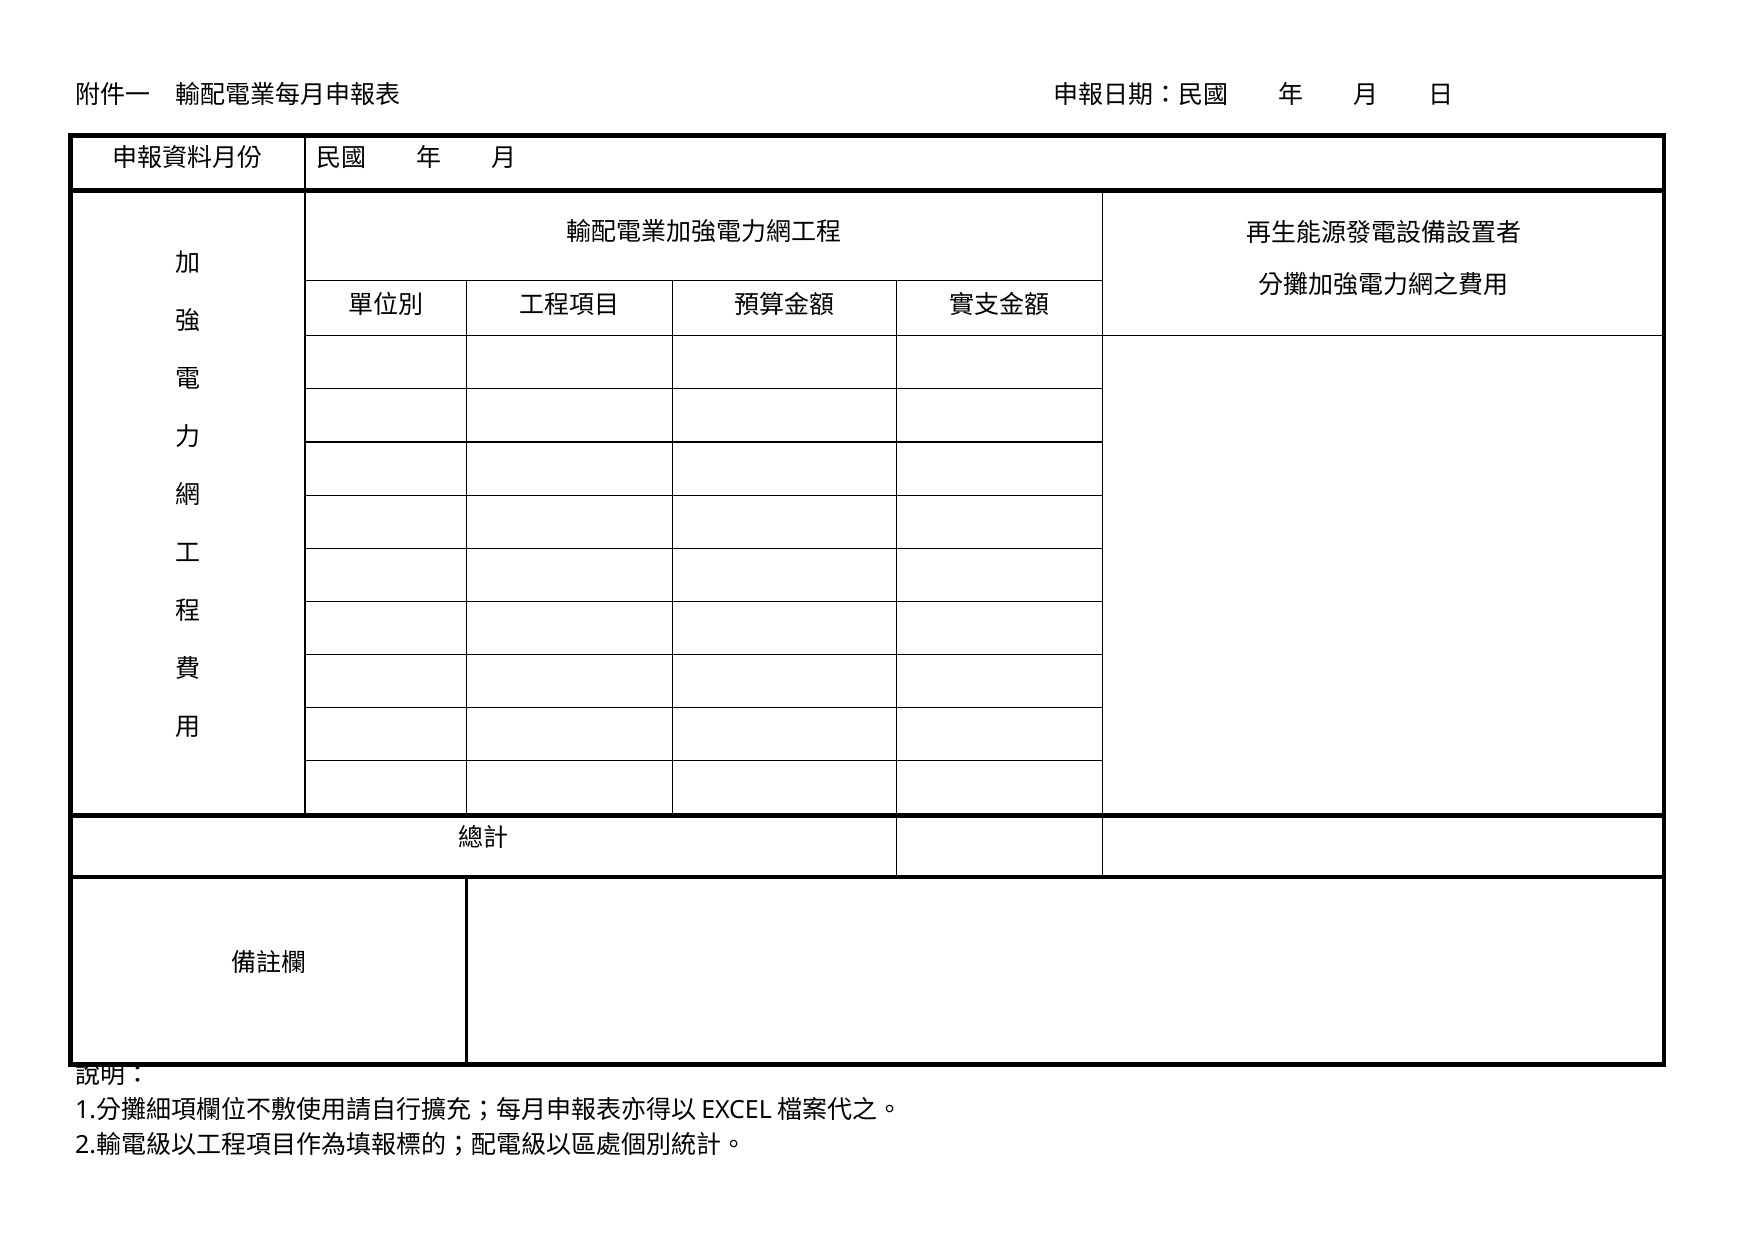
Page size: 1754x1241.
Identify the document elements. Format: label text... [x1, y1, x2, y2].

table_cell 總計 [73, 818, 896, 874]
table_cell [1103, 336, 1662, 813]
text 2.輸電級以工程項目作為填報標的；配電級以區處個別統計。 [75, 1137, 1679, 1158]
table_cell [897, 708, 1102, 760]
table_cell [468, 879, 1662, 1062]
table_cell [306, 655, 466, 707]
table_cell [673, 496, 896, 548]
table_cell [897, 818, 1102, 874]
table_cell [897, 336, 1102, 388]
table_cell [467, 655, 672, 707]
table_cell 加 強 電 力 網 工 程 費 用 [73, 193, 304, 813]
text 附件一 輸配電業每月申報表 申報日期：民國 年 月 日 [75, 75, 1679, 111]
table_cell [897, 389, 1102, 441]
table_cell 預算金額 [673, 281, 896, 335]
table_cell [306, 443, 466, 494]
table_cell [897, 443, 1102, 494]
table_cell [673, 389, 896, 441]
table_cell [467, 389, 672, 441]
table_cell 備註欄 [73, 879, 465, 1062]
table_cell [306, 496, 466, 548]
table_cell [467, 549, 672, 601]
table_cell [1103, 818, 1662, 874]
table_cell [673, 655, 896, 707]
table_cell [673, 336, 896, 388]
table_cell [673, 602, 896, 654]
table_cell 輸配電業加強電力網工程 [306, 193, 1102, 280]
text 1.分攤細項欄位不敷使用請自行擴充；每月申報表亦得以EXCEL檔案代之。 [75, 1102, 1679, 1123]
table_cell [306, 549, 466, 601]
table_cell [673, 761, 896, 813]
table_cell [897, 549, 1102, 601]
table_cell [673, 549, 896, 601]
table_cell [467, 443, 672, 494]
text 說明： [75, 1066, 1679, 1087]
table_cell [467, 336, 672, 388]
table_cell [897, 602, 1102, 654]
table_cell [673, 708, 896, 760]
table_cell [467, 761, 672, 813]
table_cell [306, 602, 466, 654]
table_cell 再生能源發電設備設置者 分攤加強電力網之費用 [1103, 193, 1662, 335]
table_cell [306, 389, 466, 441]
table_header 申報資料月份 [73, 138, 304, 188]
table_cell 工程項目 [467, 281, 672, 335]
table_cell [467, 708, 672, 760]
table_cell [467, 602, 672, 654]
table_cell [673, 443, 896, 494]
table_cell [306, 336, 466, 388]
table_cell 實支金額 [897, 281, 1102, 335]
table_cell [306, 708, 466, 760]
table_cell [897, 655, 1102, 707]
table_header 民國 年 月 [306, 138, 1662, 188]
table_cell [897, 496, 1102, 548]
table_cell 單位別 [306, 281, 466, 335]
table_cell [467, 496, 672, 548]
table_cell [897, 761, 1102, 813]
table_cell [306, 761, 466, 813]
